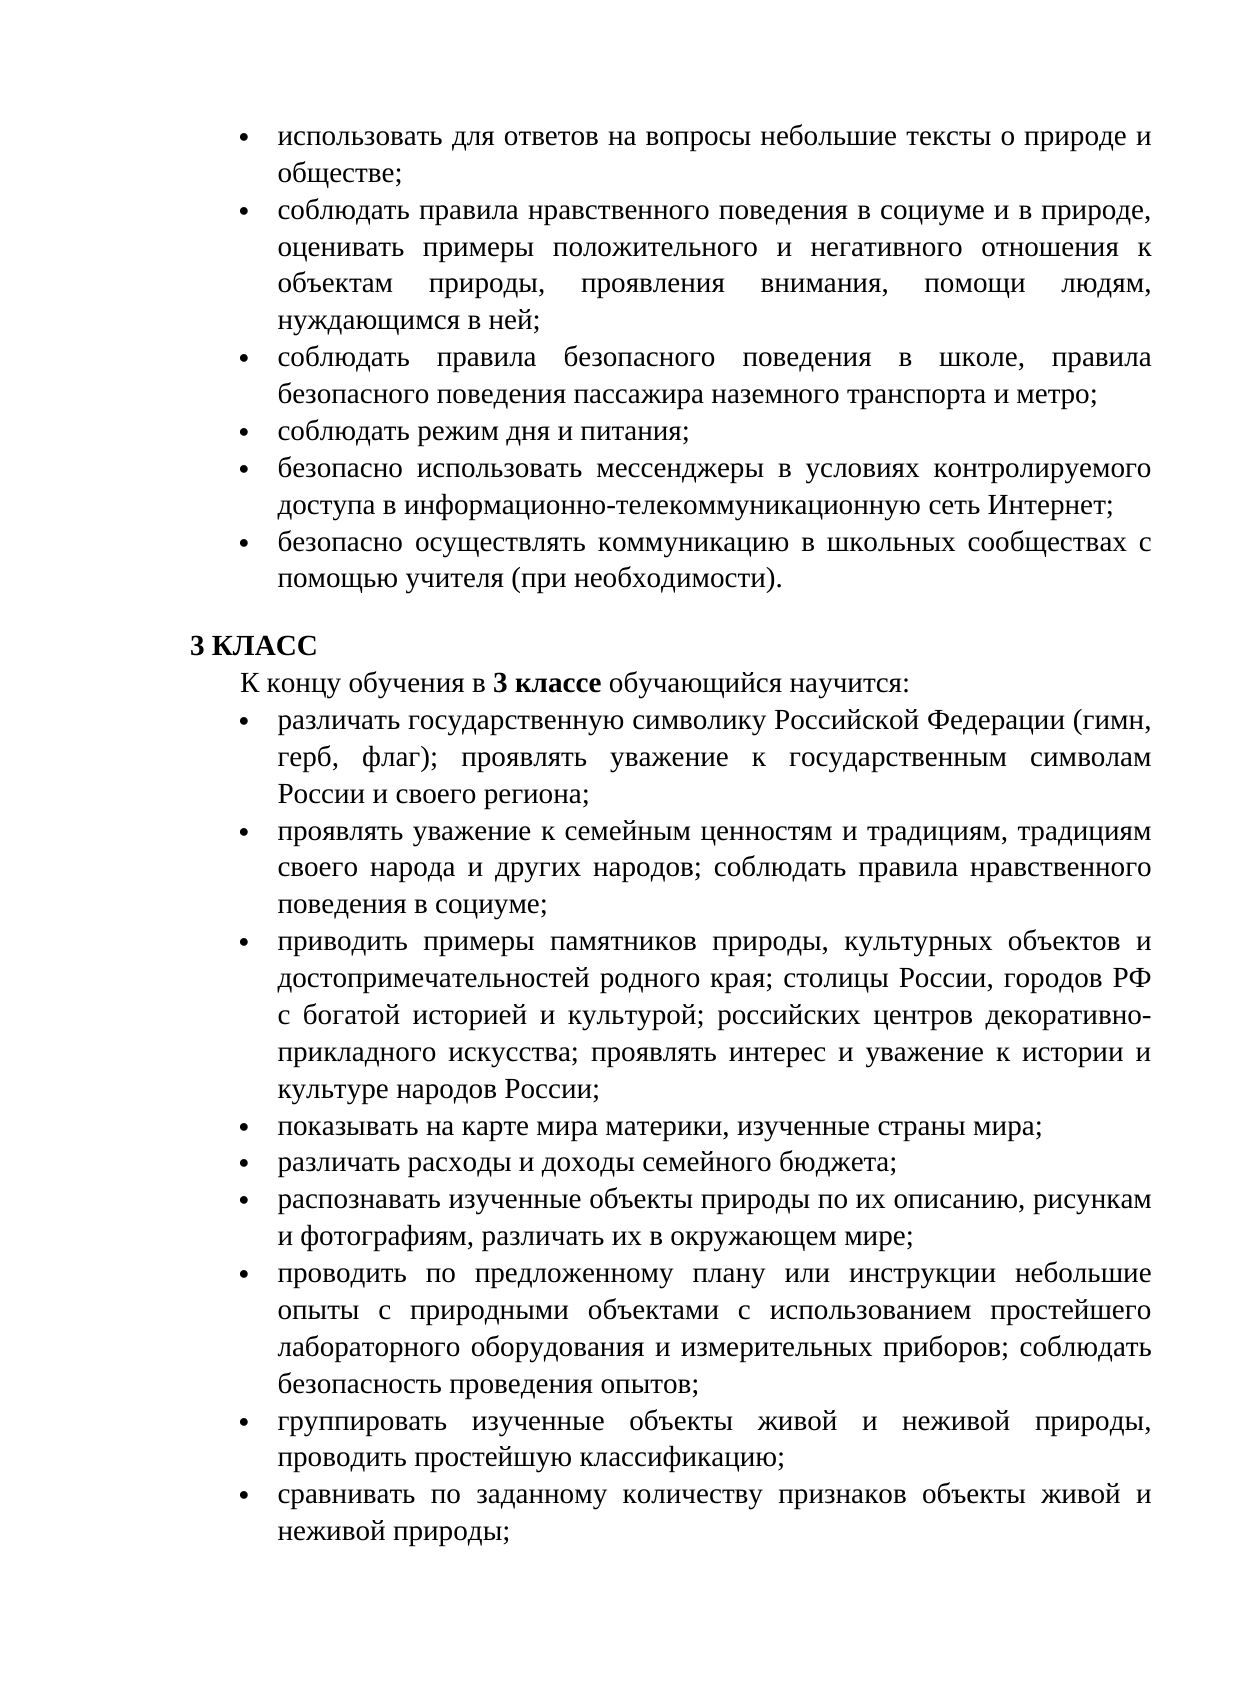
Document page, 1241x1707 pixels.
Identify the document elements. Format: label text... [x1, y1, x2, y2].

list проявлять уважение к семейным ценностям и традициям, традициям своего народа и других народов; соблюдать правила нравственного поведения в социуме; [240, 813, 1152, 920]
list сравнивать по заданному количеству признаков объекты живой и неживой природы; [240, 1476, 1152, 1547]
list безопасно осуществлять коммуникацию в школьных сообществах с помощью учителя (при необходимости). [240, 524, 1152, 594]
list соблюдать правила безопасного поведения в школе, правила безопасного поведения пассажира наземного транспорта и метро; [240, 339, 1152, 410]
text К концу обучения в 3 классе обучающийся научится: [177, 665, 1152, 699]
list показывать на карте мира материки, изученные страны мира; [240, 1108, 1152, 1141]
list использовать для ответов на вопросы небольшие тексты о природе и обществе; [240, 118, 1152, 188]
list распознавать изученные объекты природы по их описанию, рисункам и фотографиям, различать их в окружающем мире; [240, 1181, 1152, 1252]
list приводить примеры памятников природы, культурных объектов и достопримечательностей родного края; столицы России, городов РФ с богатой историей и культурой; российских центров декоративно-прикладного искусства; проявлять интерес и уважение к истории и культуре народов России; [240, 923, 1152, 1104]
text 3 КЛАСС [190, 628, 1152, 662]
list различать государственную символику Российской Федерации (гимн, герб, флаг); проявлять уважение к государственным символам России и своего региона; [240, 702, 1152, 809]
list проводить по предложенному плану или инструкции небольшие опыты с природными объектами с использованием простейшего лабораторного оборудования и измерительных приборов; соблюдать безопасность проведения опытов; [240, 1255, 1152, 1399]
list соблюдать правила нравственного поведения в социуме и в природе, оценивать примеры положительного и негативного отношения к объектам природы, проявления внимания, помощи людям, нуждающимся в ней; [240, 192, 1152, 336]
list различать расходы и доходы семейного бюджета; [240, 1144, 1152, 1178]
list соблюдать режим дня и питания; [240, 413, 1152, 447]
list группировать изученные объекты живой и неживой природы, проводить простейшую классификацию; [240, 1403, 1152, 1473]
list безопасно использовать мессенджеры в условиях контролируемого доступа в информационно-телекоммуникационную сеть Интернет; [240, 450, 1152, 520]
